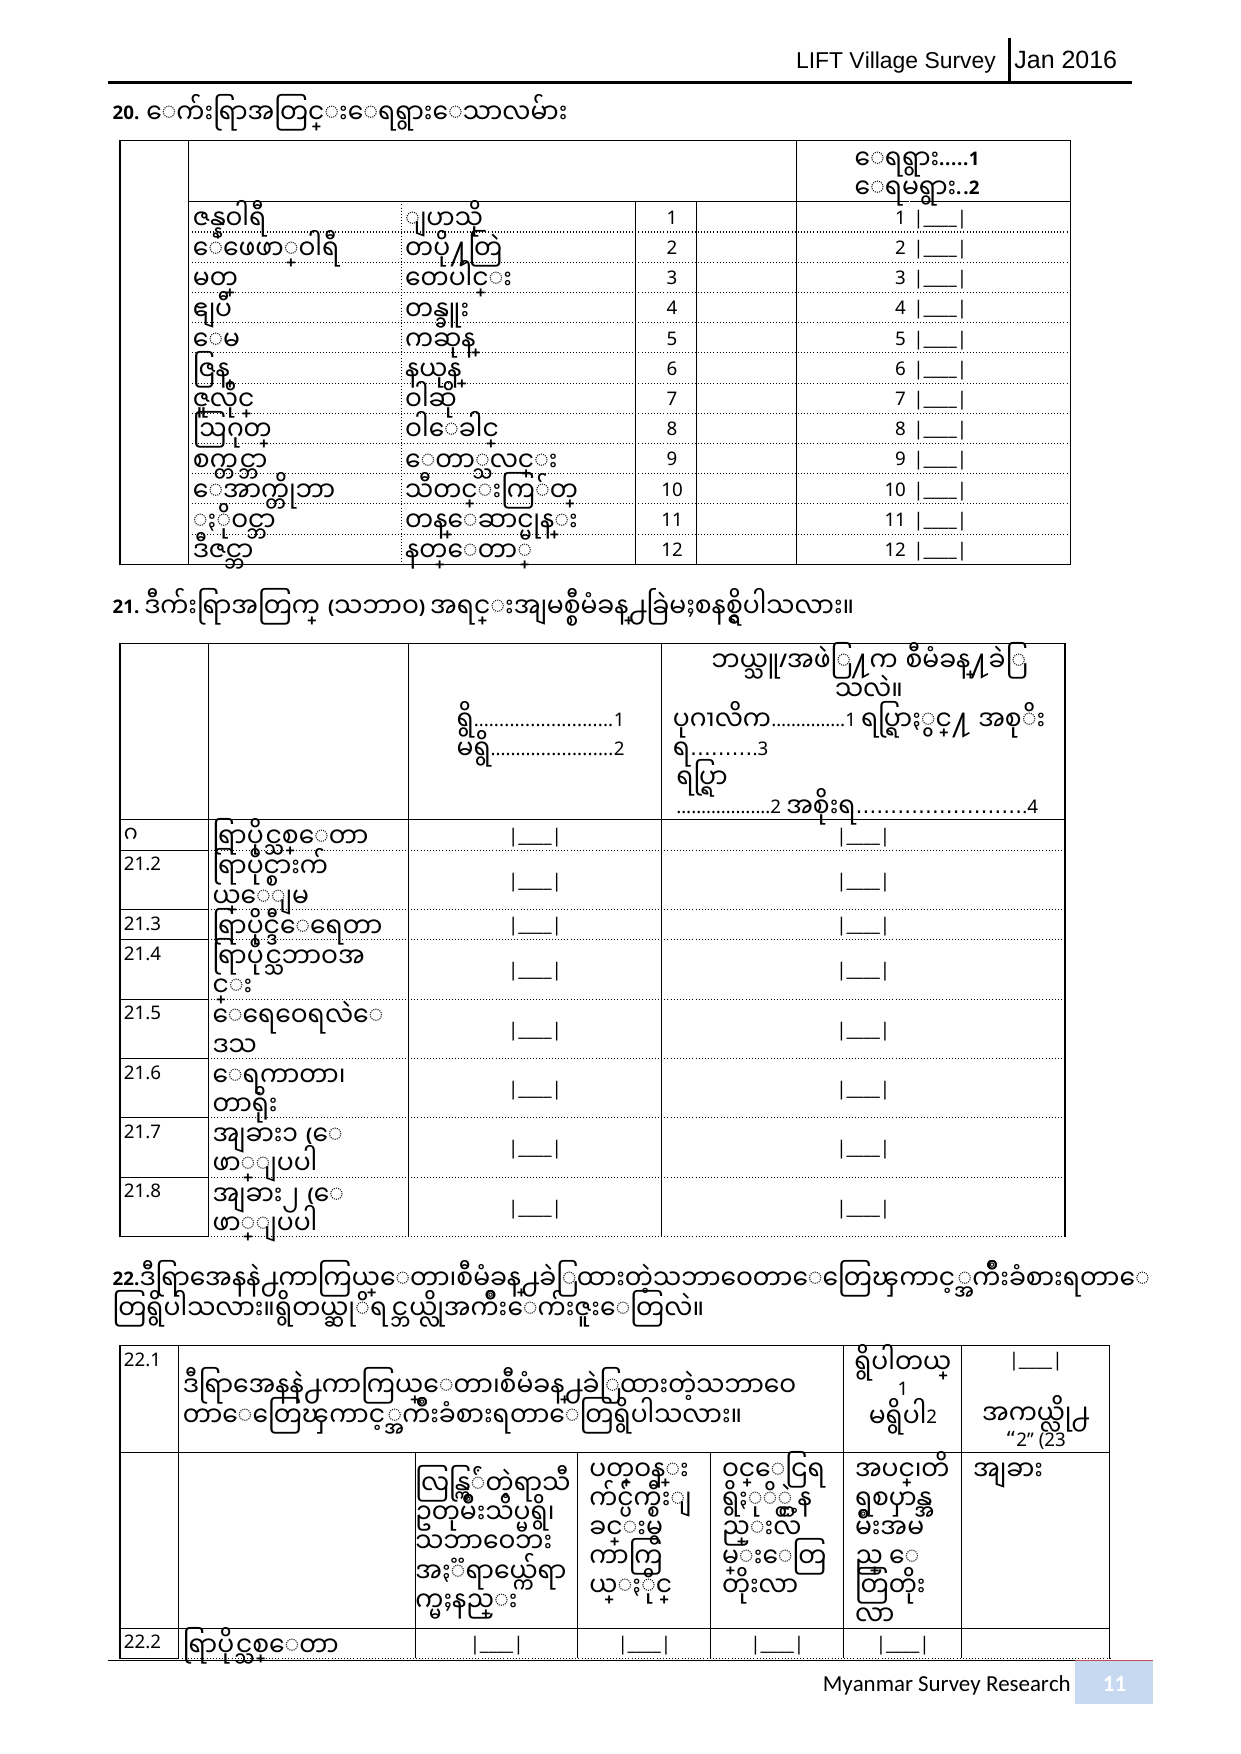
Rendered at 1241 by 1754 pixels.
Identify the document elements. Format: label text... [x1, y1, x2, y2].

table_cell ဇြန္ [197, 352, 401, 382]
table_cell ပတ္ဝန္းက်င္ပ်က္စီးျခင္းမွကာကြယ္ႏိုင္ [578, 1453, 710, 1628]
table_header |____| အကယ္လို႕ “2” (23 [962, 1346, 1109, 1452]
table_cell ဇူလိုင္ [189, 383, 401, 413]
table_cell |____| [409, 850, 661, 909]
table_cell ရြာပိုင္သဘာဝအင္း [209, 939, 408, 998]
table_cell |____| [662, 1177, 1064, 1236]
table_cell 10 [797, 473, 909, 503]
table_header [121, 141, 188, 564]
table_cell |____| [909, 534, 1070, 564]
table_cell ဝါေခါင္ [401, 413, 635, 443]
table_cell 7 [797, 383, 909, 413]
table_cell [697, 231, 796, 262]
table_cell ရြာပိုင္သစ္ေတာ [217, 820, 408, 849]
table_cell [962, 1629, 1109, 1658]
table_cell အပင္၊တိရစၦာန္အမ်ိဳးအမည္ ေတြတိုးလာ [844, 1453, 961, 1628]
table_cell |____| [409, 1177, 661, 1236]
table_cell |____| [416, 1629, 577, 1658]
table_cell ဧျပီ [189, 292, 401, 322]
table_cell 7 [636, 383, 696, 413]
table_cell 12 [636, 534, 696, 564]
table_cell [697, 352, 796, 382]
table_cell 22.2 [121, 1629, 178, 1658]
table_cell 6 [797, 352, 909, 382]
table_cell 4 [797, 292, 909, 322]
table_cell |____| [662, 820, 1064, 849]
table_cell ေတာ္သလင္း [401, 443, 635, 473]
table_cell လြန္ကြ်ံတဲ့ရာသီဥတုမ်ိဳးသိပ္မရွိ၊သဘာဝေဘးအႏၱရာယ္က်ေရာက္မႈနည္း [416, 1453, 577, 1628]
table_cell |____| [909, 292, 1070, 322]
table_header [189, 141, 796, 201]
table_cell |____| [409, 999, 661, 1058]
table_cell |____| [909, 473, 1070, 503]
table_cell |____| [909, 443, 1070, 473]
table_cell ဝါဆို [401, 383, 635, 413]
table_cell |____| [662, 909, 1064, 939]
table_cell အျခား၁ (ေဖာ္ျပပါ [209, 1117, 408, 1177]
table_cell |____| [844, 1629, 961, 1658]
table_cell |____| [662, 850, 1064, 909]
table_header [121, 644, 208, 819]
table_cell |____| [662, 939, 1064, 998]
table_cell 3 [636, 262, 696, 292]
text 21. ဒီက်းရြာအတြက္ (သဘာဝ) အရင္းအျမစ္စီမံခန္႕ခြဲမႈစနစ္ရွိပါသလား။ [263, 590, 649, 619]
table_cell |____| [409, 909, 661, 939]
table_cell [121, 1453, 178, 1628]
table_cell 21.5 [121, 1000, 208, 1058]
table_header ဒီရြာအေနနဲ႕ကာကြယ္ေတာ၊စီမံခန္႕ခဲြထားတဲ့သဘာဝေတာေတြေၾကာင့္အက်ိဳးခံစားရတာေတြရွိပါသလား။ [179, 1346, 843, 1452]
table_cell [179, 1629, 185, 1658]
table_cell [697, 534, 796, 564]
table_cell ဂ [121, 820, 208, 849]
table_cell 5 [797, 322, 909, 352]
table_cell 11 [797, 503, 909, 533]
table_cell 21.3 [121, 910, 208, 939]
table_cell 5 [636, 322, 696, 352]
table_cell မတ္ [189, 262, 401, 292]
table_header [209, 644, 408, 819]
table_cell 8 [797, 413, 909, 443]
table_cell တေပါင္း [401, 262, 635, 292]
table_cell |____| [409, 939, 661, 998]
table_header 22.1 [121, 1346, 178, 1452]
table_cell |____| [909, 322, 1070, 352]
table_cell ေမ [189, 322, 401, 352]
table_cell ေရကာတာ၊တာရိုး [209, 1058, 408, 1117]
table_cell ျပာသို [401, 202, 635, 231]
table_header ရွိပါတယ္ 1 မရွိပါ2 [844, 1346, 961, 1452]
table_cell [179, 1453, 415, 1628]
table_cell 2 [797, 231, 909, 262]
table_cell |____| [909, 202, 1070, 231]
table_cell 21.6 [121, 1059, 208, 1117]
table_cell |____| [409, 1058, 661, 1117]
text 21. ဒီက်းရြာအတြက္ (သဘာဝ) အရင္းအျမစ္စီမံခန္႕ခြဲမႈစနစ္ရွိပါသလား။ [651, 590, 1173, 619]
table_cell 21.7 [121, 1118, 208, 1177]
table_cell 11 [636, 503, 696, 533]
table_cell ဩဂုတ္ [197, 413, 401, 443]
table_cell ေဖေဖာ္ဝါရီ [189, 231, 401, 262]
table_cell 6 [636, 352, 696, 382]
table_cell [697, 262, 796, 292]
table_header ဘယ္သူ/အဖဲြ႔က စီမံခန္႔ခဲြ သလဲ။ ပုဂၢလိက ……………1ရပ္ရြာႏွင္႔ အစုိးရ……….3 ရပ္ရြာ ……………….2အစိုးရ…………………….4 [662, 644, 1064, 819]
table_cell |____| [711, 1629, 843, 1658]
table_cell |____| [662, 1117, 1064, 1177]
table_cell |____| [909, 352, 1070, 382]
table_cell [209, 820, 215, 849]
table_cell သီတင္းကြ်တ္ [506, 473, 635, 503]
table_cell သီတင္းကြ်တ္ [401, 473, 504, 503]
table_cell ကဆုန္ [401, 322, 635, 352]
table_cell အျခား၂ (ေဖာ္ျပပါ [209, 1177, 408, 1236]
table_cell ရြာပိုင္ဒီေရေတာ [217, 909, 408, 939]
table_cell ႏိုဝင္ဘာ [189, 503, 401, 533]
table_cell 10 [636, 473, 696, 503]
table_cell |____| [909, 413, 1070, 443]
table_cell နတ္ေတာ္ [401, 534, 635, 564]
table_cell 3 [797, 262, 909, 292]
table_cell တပို႔တြဲ [401, 231, 470, 262]
table_cell |____| [909, 231, 1070, 262]
table_cell 9 [636, 443, 696, 473]
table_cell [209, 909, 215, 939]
table_cell 2 [636, 231, 696, 262]
text 22.ဒီရြာအေနနဲ႕ကာကြယ္ေတာ၊စီမံခန္႕ခဲြထားတဲ့သဘာဝေတာေတြေၾကာင့္အက်ိဳးခံစားရတာေတြရွိပါသလား။ရွိတယ္ဆုိရင္ဘယ္လိုအက်ိဳးေက်းဇူးေတြလဲ။ [112, 1263, 1173, 1321]
table_cell 12 [797, 534, 909, 564]
table_cell |____| [662, 999, 1064, 1058]
table_cell ဇန္နဝါရီ [189, 202, 401, 231]
table_header ရွိ 1 မရွိ 2 [409, 644, 661, 819]
text 20. ေက်းရြာအတြင္းေရရွားေသာလမ်ား [279, 96, 1173, 126]
text 20. ေက်းရြာအတြင္းေရရွားေသာလမ်ား [112, 96, 216, 126]
table_cell |____| [662, 1058, 1064, 1117]
table_cell |____| [409, 820, 661, 849]
table_cell [697, 413, 796, 443]
table_cell [697, 503, 796, 533]
table_cell 21.4 [121, 940, 208, 998]
table_cell [697, 202, 796, 231]
table_cell စက္တင္ဘာ [189, 443, 401, 473]
table_cell 9 [797, 443, 909, 473]
table_cell တပို႔တြဲ [473, 231, 635, 262]
table_cell ရြာပိုင္စားက်ယ္ေျမ [209, 850, 408, 909]
table_cell 21.8 [121, 1178, 208, 1236]
table_cell [697, 322, 796, 352]
table_cell [697, 292, 796, 322]
table_cell |____| [578, 1629, 710, 1658]
table_cell တန္ေဆာင္မုန္း [401, 503, 635, 533]
table_cell ရြာပိုင္သစ္ေတာ [187, 1629, 415, 1658]
table_cell 4 [636, 292, 696, 322]
table_cell |____| [409, 1117, 661, 1177]
table_cell |____| [909, 503, 1070, 533]
table_cell [697, 473, 796, 503]
table_cell 1 [636, 202, 696, 231]
table_header ေရရွား 1 ေရမရွား 2 [797, 141, 1070, 201]
table_cell ေအာက္တိုဘာ [189, 473, 401, 503]
table_cell [697, 383, 796, 413]
table_cell ေရေဝေရလဲေဒသ [209, 999, 408, 1058]
table_cell 1 [797, 202, 909, 231]
table_cell ဝင္ေငြရရွိႏုိ္င္တဲ့နည္းလမ္းေတြတိုးလာ [711, 1453, 843, 1628]
table_cell ဒီဇင္ဘာ [189, 534, 401, 564]
table_cell 21.2 [121, 851, 208, 909]
table_cell |____| [909, 383, 1070, 413]
table_cell 8 [636, 413, 696, 443]
table_cell |____| [909, 262, 1070, 292]
table_cell တန္ခူး [401, 292, 635, 322]
table_cell [697, 443, 796, 473]
table_cell နယုန္ [401, 352, 635, 382]
table_cell အျခား [962, 1453, 1109, 1628]
